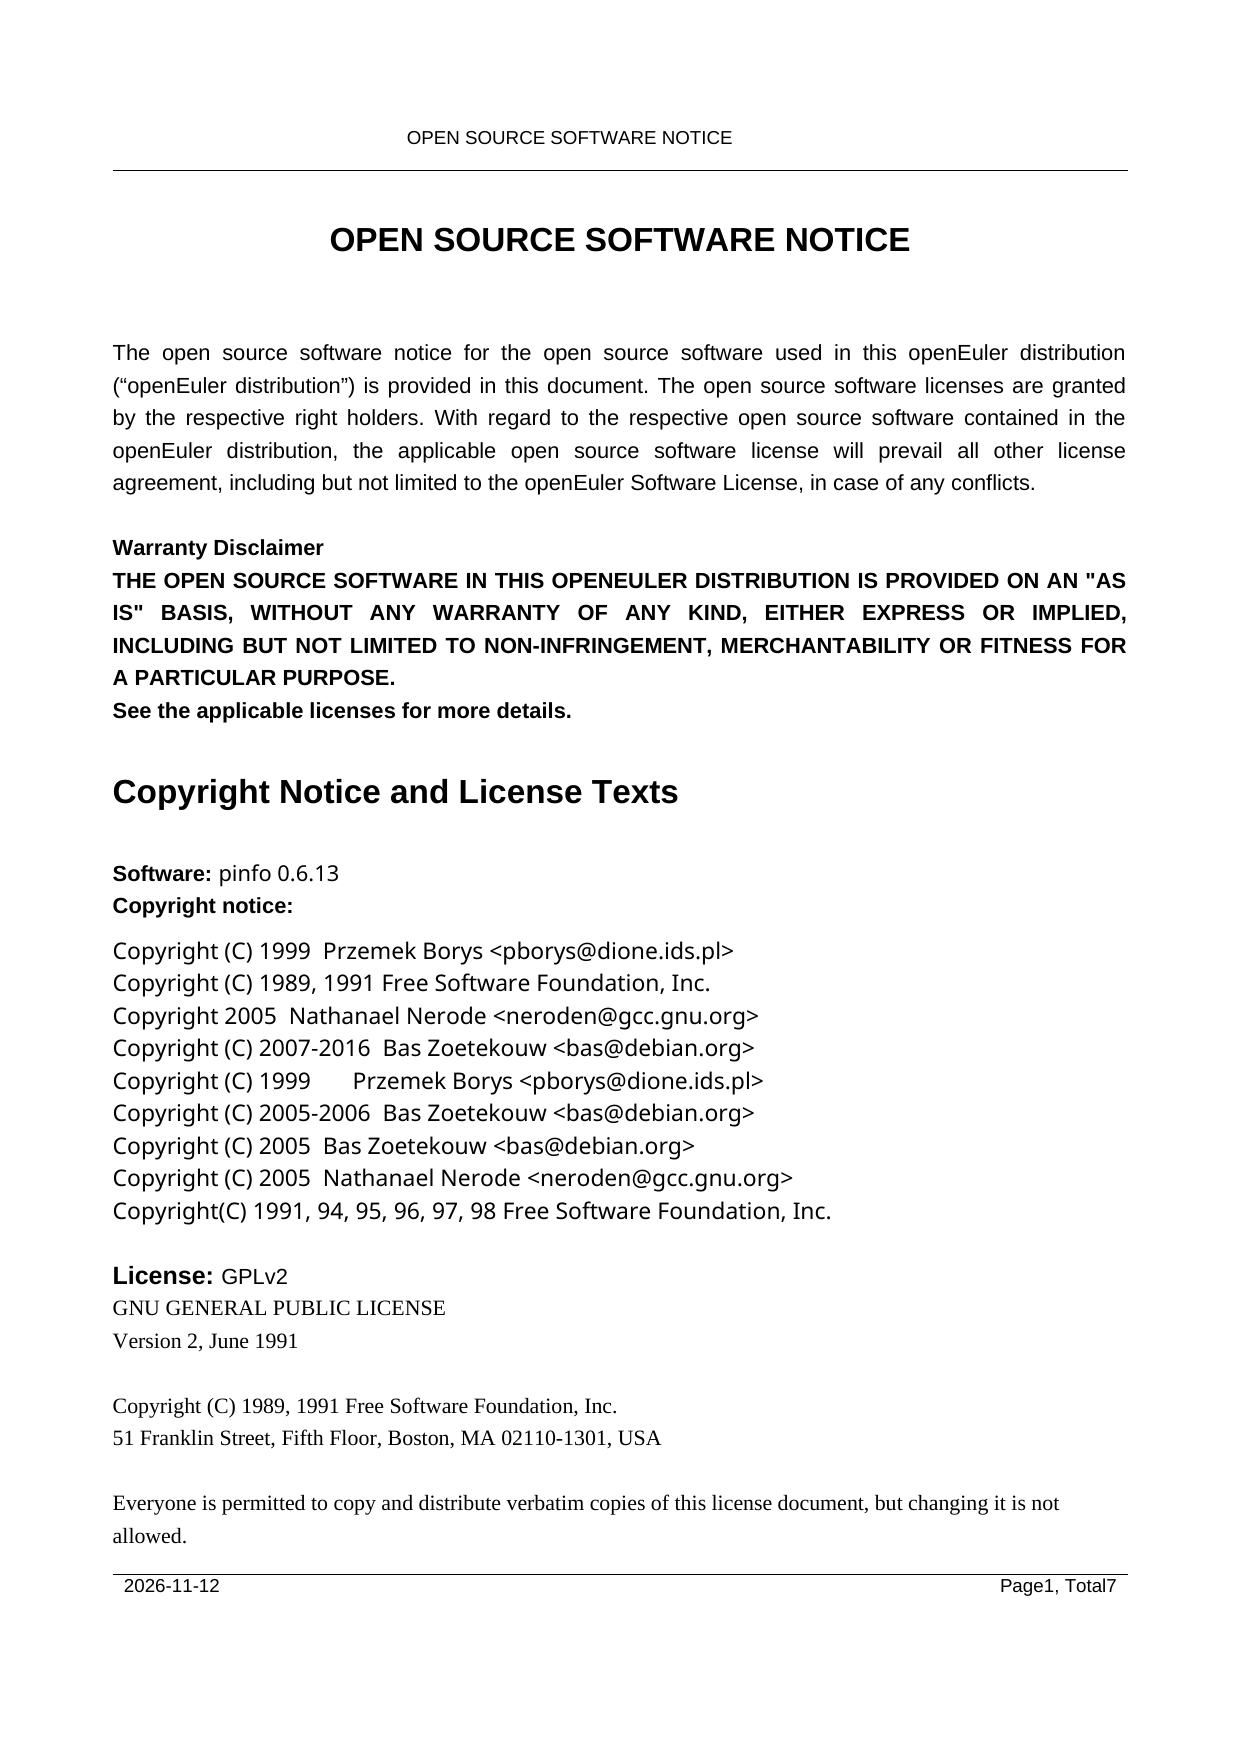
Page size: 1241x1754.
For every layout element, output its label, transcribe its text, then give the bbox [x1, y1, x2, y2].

title Software: pinfo 0.6.13 [112, 856, 1128, 889]
text Copyright Notice and License Texts [112, 759, 1128, 824]
text License: GPLv2 [112, 1259, 1128, 1291]
text Copyright (C) 1999 Przemek Borys <pborys@dione.ids.pl> Copyright (C) 1989, 1991 Free Software Foundation, Inc. Copyright 2005 Nathanael Nerode <neroden@gcc.gnu.org> Copyright (C) 2007-2016 Bas Zoetekouw <bas@debian.org> Copyright (C) 1999 Przemek Borys <pborys@dione.ids.pl> Copyright (C) 2005-2006 Bas Zoetekouw <bas@debian.org> Copyright (C) 2005 Bas Zoetekouw <bas@debian.org> Copyright (C) 2005 Nathanael Nerode <neroden@gcc.gnu.org> Copyright(C) 1991, 94, 95, 96, 97, 98 Free Software Foundation, Inc. [112, 934, 1128, 1259]
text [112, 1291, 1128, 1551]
text THE OPEN SOURCE SOFTWARE IN THIS OPENEULER DISTRIBUTION IS PROVIDED ON AN "AS IS" BASIS, WITHOUT ANY WARRANTY OF ANY KIND, EITHER EXPRESS OR IMPLIED, INCLUDING BUT NOT LIMITED TO NON-INFRINGEMENT, MERCHANTABILITY OR FITNESS FOR A PARTICULAR PURPOSE. See the applicable licenses for more details. [112, 564, 1128, 726]
text OPEN SOURCE SOFTWARE NOTICE [112, 206, 1128, 271]
text Warranty Disclaimer [112, 531, 1128, 564]
text Copyright notice: [112, 889, 1128, 921]
text The open source software notice for the open source software used in this openEuler distribution (“openEuler distribution”) is provided in this document. The open source software licenses are granted by the respective right holders. With regard to the respective open source software contained in the openEuler distribution, the applicable open source software license will prevail all other license agreement, including but not limited to the openEuler Software License, in case of any conflicts. [112, 336, 1128, 499]
